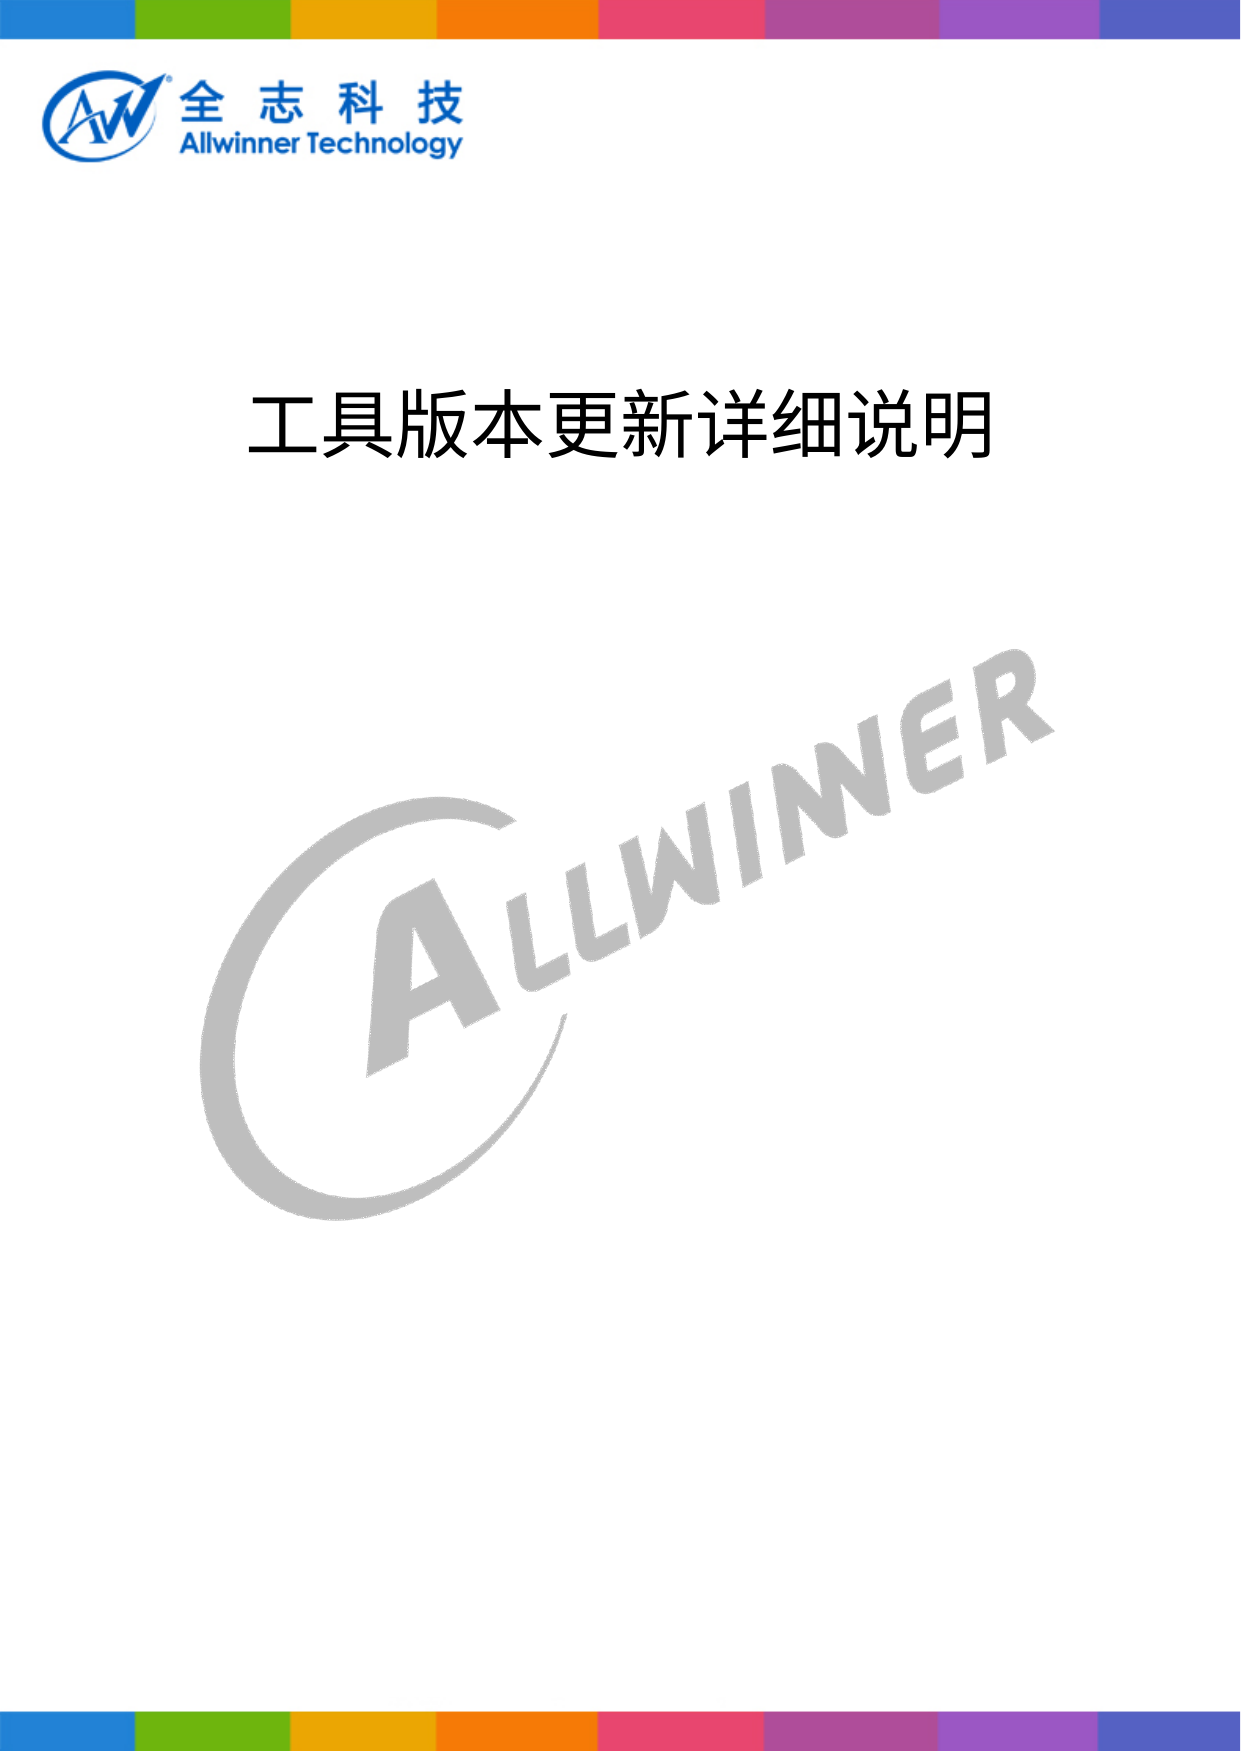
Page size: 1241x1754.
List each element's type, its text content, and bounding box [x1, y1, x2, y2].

text 工具版本更新详细说明 [112, 355, 1128, 485]
picture [0, 1697, 1241, 1751]
picture [0, 0, 1241, 178]
picture [112, 511, 1128, 1270]
